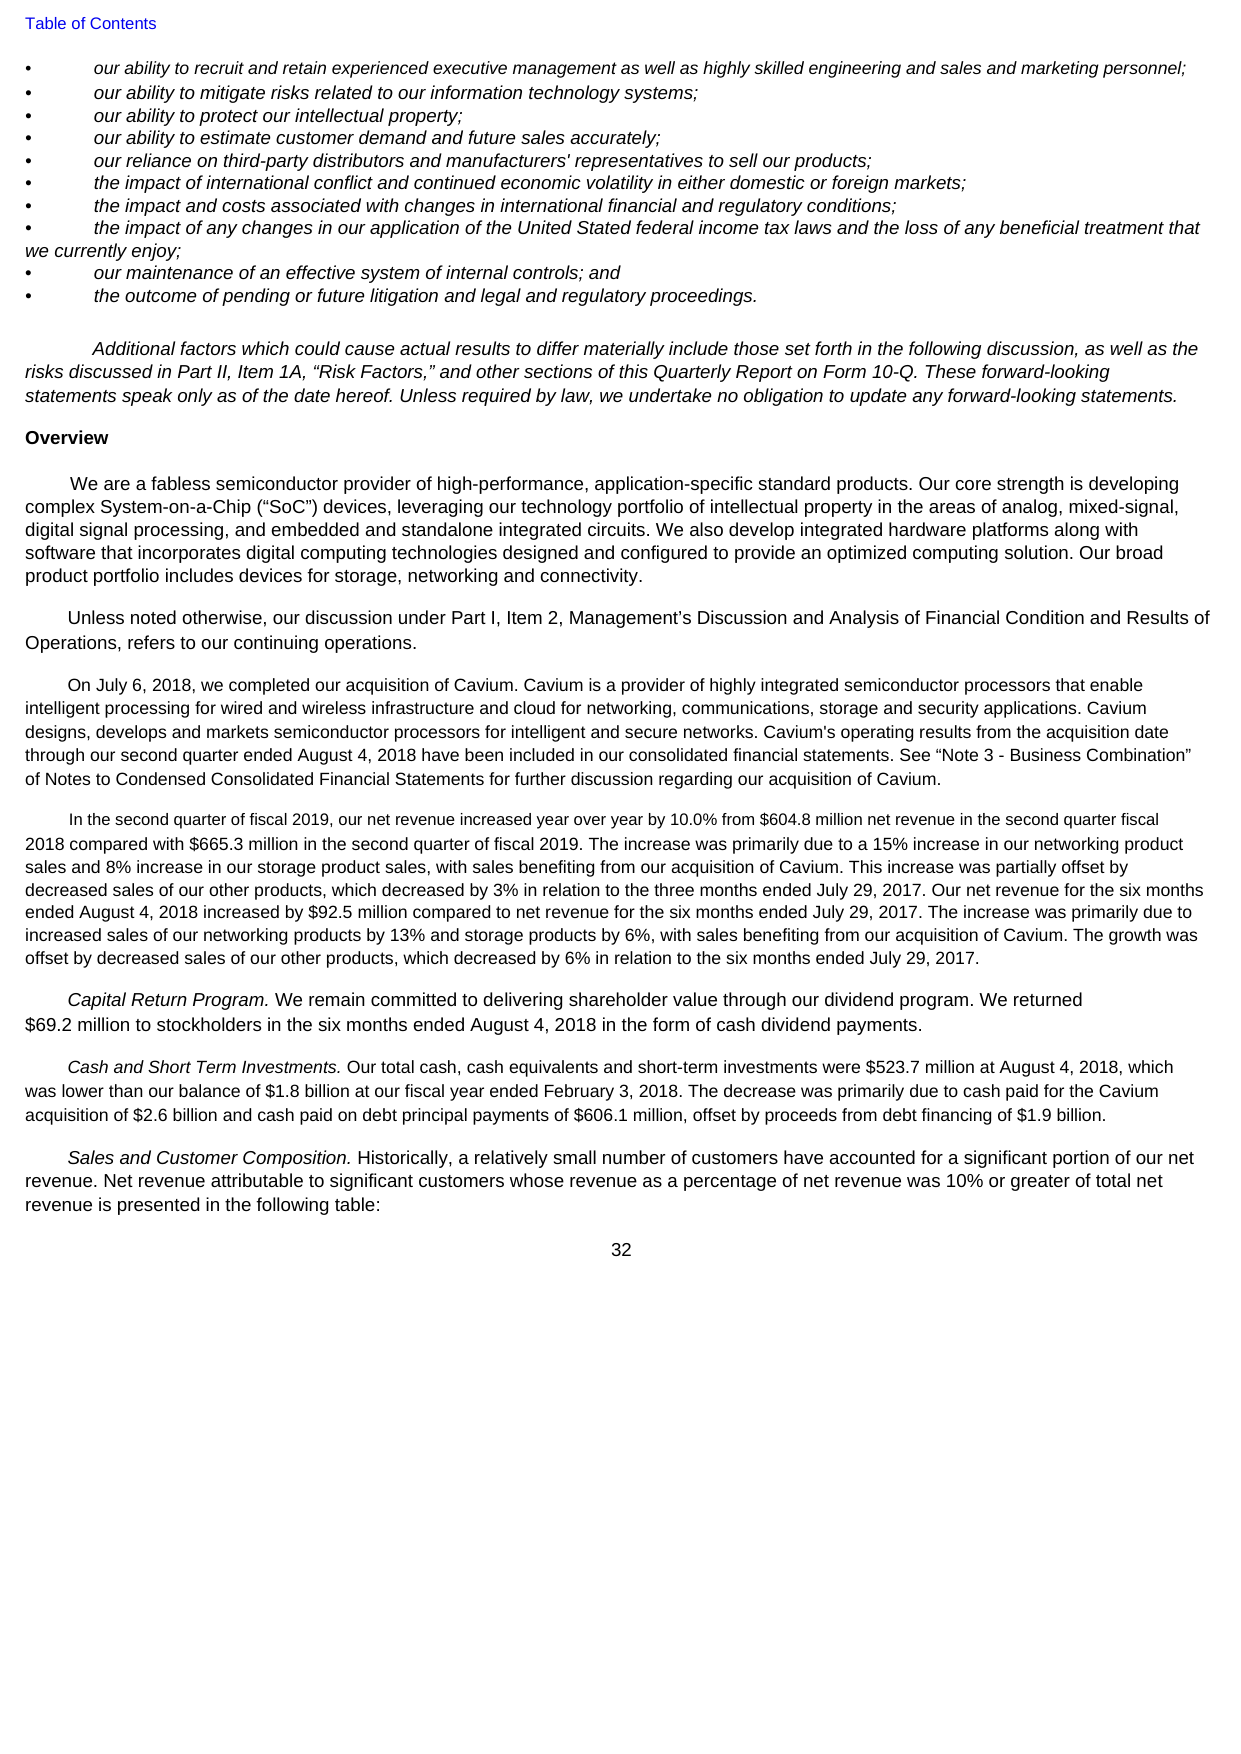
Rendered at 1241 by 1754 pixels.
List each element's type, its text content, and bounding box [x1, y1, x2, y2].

text Overview [25, 427, 1215, 449]
text We are a fabless semiconductor provider of high-performance, application-specific standard products. Our core strength is developing complex System-on-a-Chip (“SoC”) devices, leveraging our technology portfolio of intellectual property in the areas of analog, mixed-signal, digital signal processing, and embedded and standalone integrated circuits. We also develop integrated hardware platforms along with software that incorporates digital computing technologies designed and configured to provide an optimized computing solution. Our broad product portfolio includes devices for storage, networking and connectivity. [25, 472, 1211, 586]
text Cash and Short Term Investments. Our total cash, cash equivalents and short-term investments were $523.7 million at August 4, 2018, which was lower than our balance of $1.8 billion at our fiscal year ended February 3, 2018. The decrease was primarily due to cash paid for the Cavium acquisition of $2.6 billion and cash paid on debt principal payments of $606.1 million, offset by proceeds from debt financing of $1.9 billion. [25, 1056, 1207, 1125]
text Additional factors which could cause actual results to differ materially include those set forth in the following discussion, as well as the risks discussed in Part II, Item 1A, “Risk Factors,” and other sections of this Quarterly Report on Form 10-Q. These forward-looking statements speak only as of the date hereof. Unless required by law, we undertake no obligation to update any forward-looking statements. [25, 338, 1201, 407]
text 32 [25, 1239, 1217, 1261]
text Table of Contents [25, 13, 1215, 33]
text 2018 compared with $665.3 million in the second quarter of fiscal 2019. The increase was primarily due to a 15% increase in our networking product sales and 8% increase in our storage product sales, with sales benefiting from our acquisition of Cavium. This increase was partially offset by decreased sales of our other products, which decreased by 3% in relation to the three months ended July 29, 2017. Our net revenue for the six months ended August 4, 2018 increased by $92.5 million compared to net revenue for the six months ended July 29, 2017. The increase was primarily due to increased sales of our networking products by 13% and storage products by 6%, with sales benefiting from our acquisition of Cavium. The growth was offset by decreased sales of our other products, which decreased by 6% in relation to the six months ended July 29, 2017. [25, 834, 1205, 968]
list the impact and costs associated with changes in international financial and regulatory conditions; [25, 194, 1215, 216]
list our ability to estimate customer demand and future sales accurately; [25, 127, 1215, 149]
text Capital Return Program. We remain committed to delivering shareholder value through our dividend program. We returned $69.2 million to stockholders in the six months ended August 4, 2018 in the form of cash dividend payments. [25, 989, 1122, 1036]
list our reliance on third-party distributors and manufacturers' representatives to sell our products; [25, 149, 1215, 171]
list our ability to protect our intellectual property; [25, 104, 1215, 126]
text Sales and Customer Composition. Historically, a relatively small number of customers have accounted for a significant portion of our net revenue. Net revenue attributable to significant customers whose revenue as a percentage of net revenue was 10% or greater of total net revenue is presented in the following table: [25, 1147, 1199, 1215]
list the impact of any changes in our application of the United Stated federal income tax laws and the loss of any beneficial treatment that we currently enjoy; [25, 217, 1215, 261]
list our maintenance of an effective system of internal controls; and [25, 262, 1215, 283]
list our ability to recruit and retain experienced executive management as well as highly skilled engineering and sales and marketing personnel; [25, 58, 1215, 78]
text On July 6, 2018, we completed our acquisition of Cavium. Cavium is a provider of highly integrated semiconductor processors that enable intelligent processing for wired and wireless infrastructure and cloud for networking, communications, storage and security applications. Cavium designs, develops and markets semiconductor processors for intelligent and secure networks. Cavium's operating results from the acquisition date through our second quarter ended August 4, 2018 have been included in our consolidated financial statements. See “Note 3 - Business Combination” of Notes to Condensed Consolidated Financial Statements for further discussion regarding our acquisition of Cavium. [25, 674, 1207, 789]
list the outcome of pending or future litigation and legal and regulatory proceedings. [25, 284, 1215, 306]
list our ability to mitigate risks related to our information technology systems; [25, 82, 1215, 104]
text In the second quarter of fiscal 2019, our net revenue increased year over year by 10.0% from $604.8 million net revenue in the second quarter fiscal [69, 810, 1215, 829]
text Unless noted otherwise, our discussion under Part I, Item 2, Management’s Discussion and Analysis of Financial Condition and Results of Operations, refers to our continuing operations. [25, 607, 1215, 653]
list the impact of international conflict and continued economic volatility in either domestic or foreign markets; [25, 172, 1215, 194]
